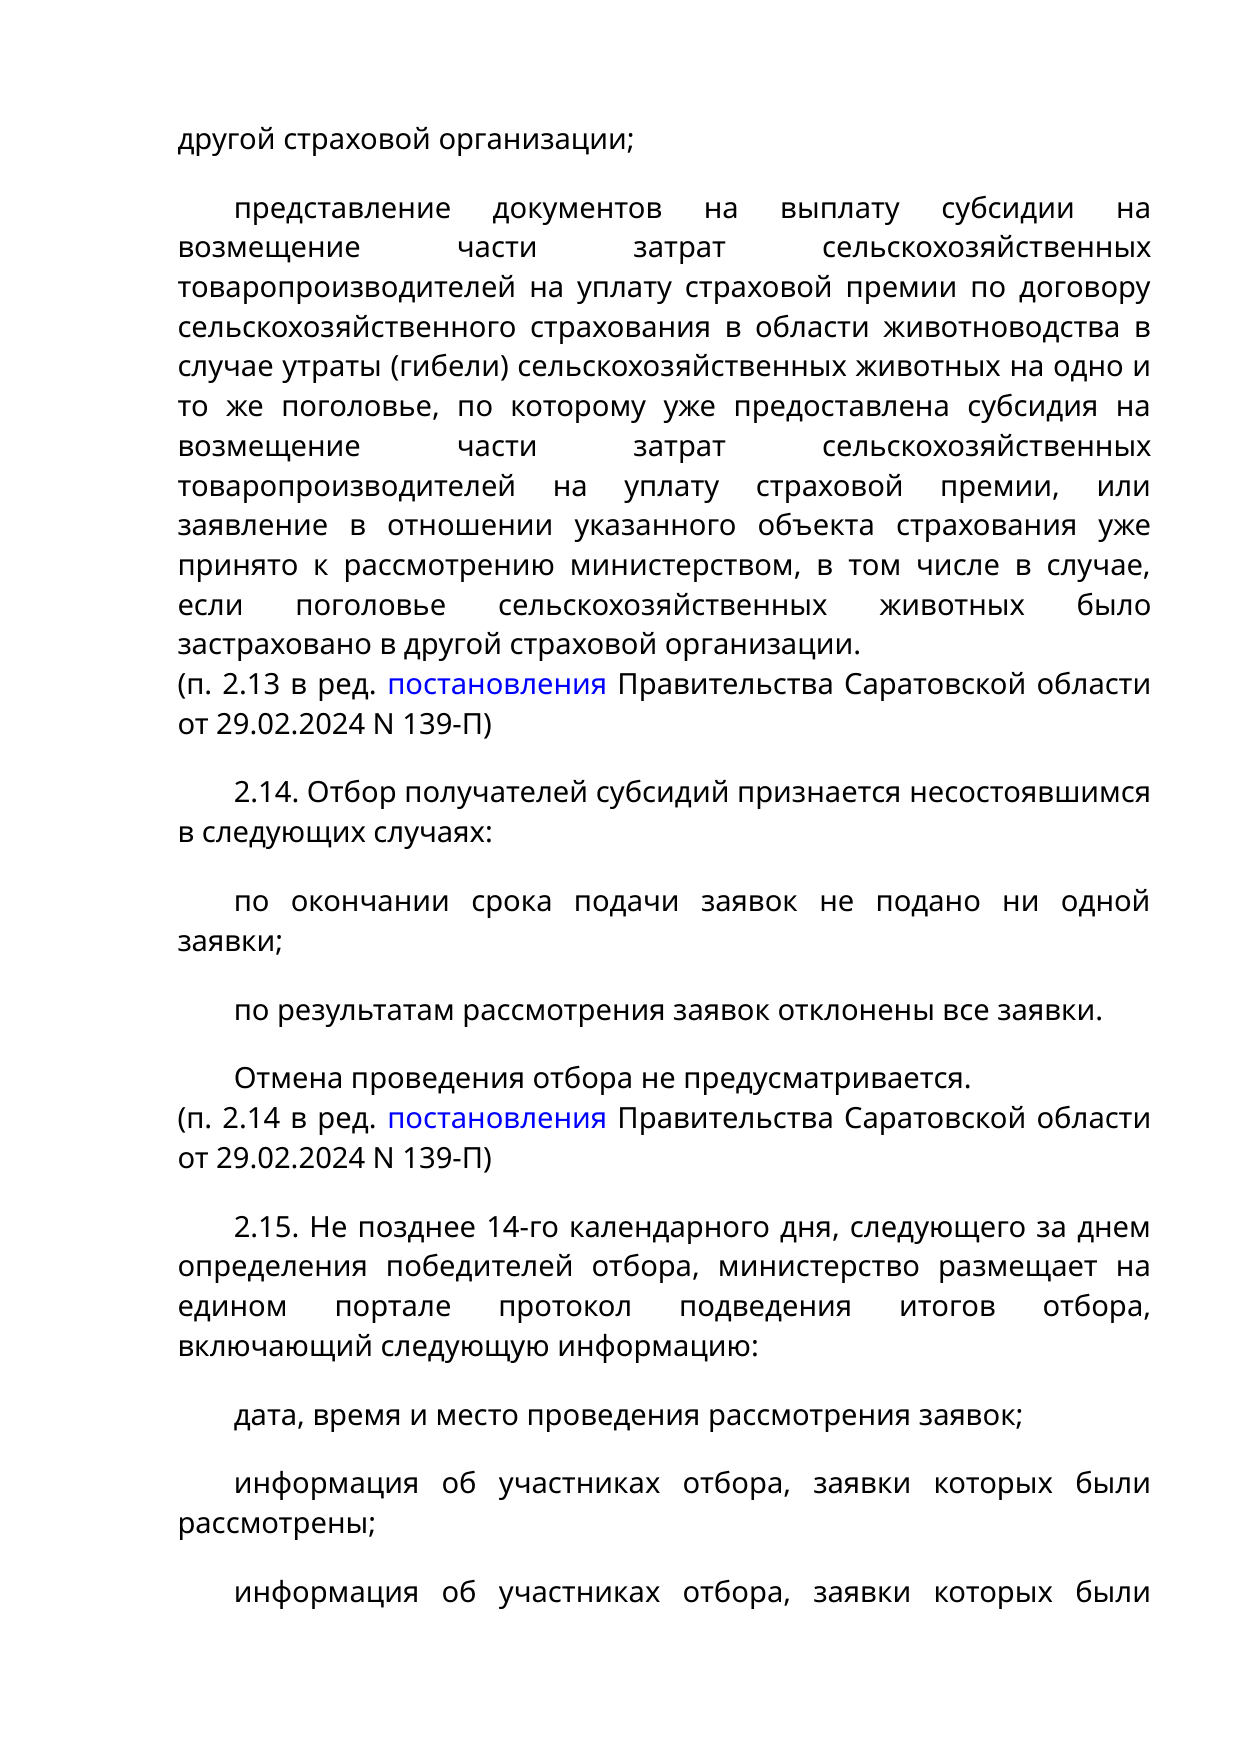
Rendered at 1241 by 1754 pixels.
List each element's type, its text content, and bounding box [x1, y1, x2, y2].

text (п. 2.14 в ред. постановления Правительства Саратовской области от 29.02.2024 N 139-П) [177, 1097, 1152, 1177]
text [177, 118, 1152, 158]
text 2.14. Отбор получателей субсидий признается несостоявшимся в следующих случаях: [177, 772, 1152, 851]
text по результатам рассмотрения заявок отклонены все заявки. [177, 989, 1152, 1028]
text (п. 2.13 в ред. постановления Правительства Саратовской области от 29.02.2024 N 139-П) [177, 663, 1152, 743]
text дата, время и место проведения рассмотрения заявок; [177, 1394, 1152, 1433]
text 2.15. Не позднее 14-го календарного дня, следующего за днем определения победителей отбора, министерство размещает на едином портале протокол подведения итогов отбора, включающий следующую информацию: [177, 1206, 1152, 1365]
text информация об участниках отбора, заявки которых были рассмотрены; [177, 1463, 1152, 1542]
text по окончании срока подачи заявок не подано ни одной заявки; [177, 880, 1152, 960]
text Отмена проведения отбора не предусматривается. [177, 1058, 1152, 1097]
text представление документов на выплату субсидии на возмещение части затрат сельскохозяйственных товаропроизводителей на уплату страховой премии по договору сельскохозяйственного страхования в области животноводства в случае утраты (гибели) сельскохозяйственных животных на одно и то же поголовье, по которому уже предоставлена субсидия на возмещение части затрат сельскохозяйственных товаропроизводителей на уплату страховой премии, или заявление в отношении указанного объекта страхования уже принято к рассмотрению министерством, в том числе в случае, если поголовье сельскохозяйственных животных было застраховано в другой страховой организации. [177, 187, 1152, 663]
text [177, 1571, 1152, 1611]
